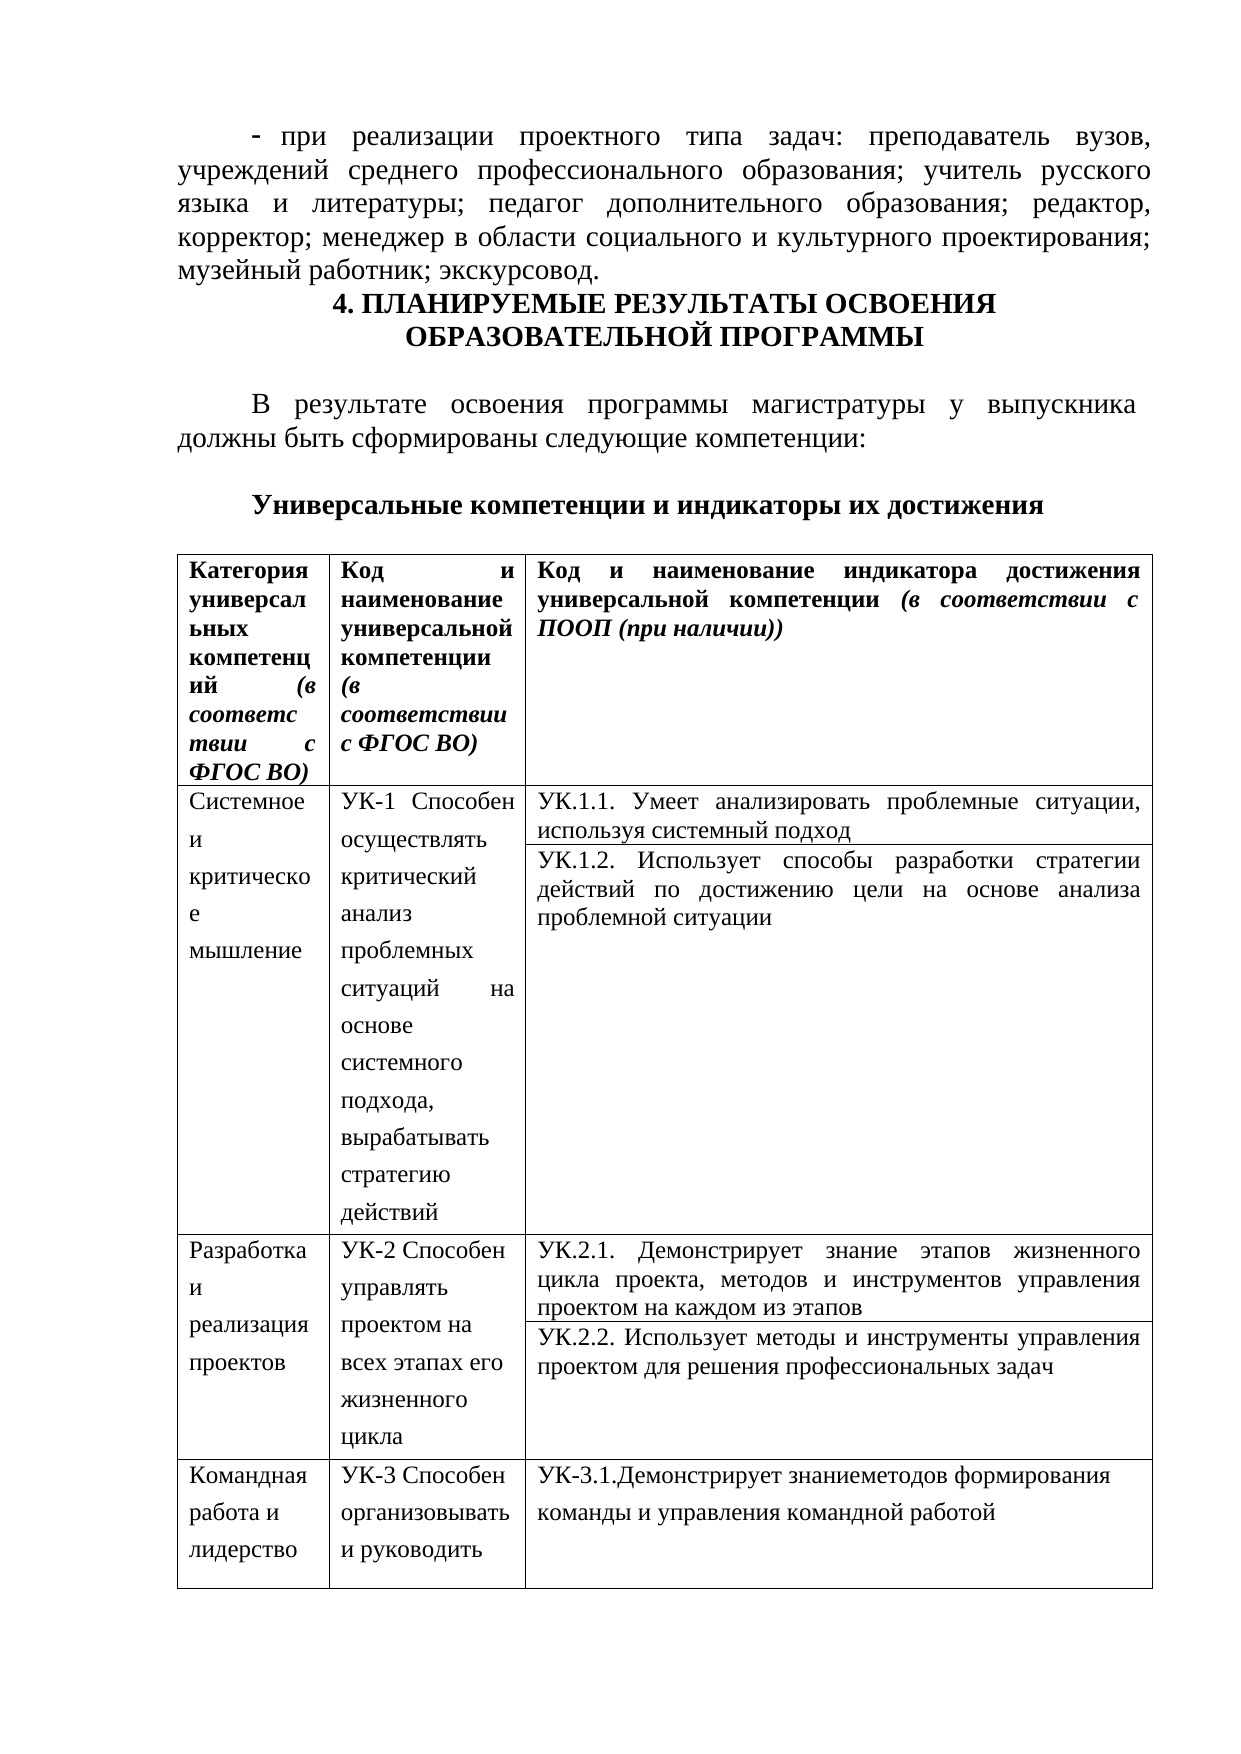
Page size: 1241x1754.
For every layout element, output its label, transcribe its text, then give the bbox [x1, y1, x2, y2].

text Универсальные компетенции и индикаторы их достижения [177, 487, 1152, 521]
table_cell УК.1.2. Использует способы разработки стратегии действий по достижению цели на основе анализа проблемной ситуации [526, 845, 1152, 1234]
table_cell УК.2.2. Использует методы и инструменты управления проектом для решения профессиональных задач [526, 1322, 1152, 1459]
table_cell УК-1 Способен осуществлять критический анализ проблемных ситуаций на основе системного подхода, вырабатывать стратегию действий [330, 786, 525, 1234]
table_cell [178, 1460, 329, 1588]
table_cell УК-2 Способен управлять проектом на всех этапах его жизненного цикла [330, 1235, 525, 1459]
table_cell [330, 1460, 525, 1588]
table_cell Системное и критическое мышление [178, 786, 329, 1234]
table_header Категория универсальных компетенций (в соответствии с ФГОС ВО) [178, 555, 329, 785]
text В результате освоения программы магистратуры у выпускника должны быть сформированы следующие компетенции: [177, 387, 1137, 454]
text 4. ПЛАНИРУЕМЫЕ РЕЗУЛЬТАТЫ ОСВОЕНИЯ ОБРАЗОВАТЕЛЬНОЙ ПРОГРАММЫ [177, 286, 1152, 353]
table_header Код и наименование универсальной компетенции (в соответствии с ФГОС ВО) [330, 555, 525, 785]
table_cell УК-3.1.Демонстрирует знаниеметодов формирования команды и управления командной работой [526, 1460, 1152, 1588]
table_cell Разработка и реализация проектов [178, 1235, 329, 1459]
table_cell УК.2.1. Демонстрирует знание этапов жизненного цикла проекта, методов и инструментов управления проектом на каждом из этапов [526, 1235, 1152, 1321]
table_cell УК.1.1. Умеет анализировать проблемные ситуации, используя системный подход [526, 786, 1152, 844]
table_header Код и наименование индикатора достижения универсальной компетенции (в соответствии с ПООП (при наличии)) [526, 555, 1152, 785]
list при реализации проектного типа задач: преподаватель вузов, учреждений среднего профессионального образования; учитель русского языка и литературы; педагог дополнительного образования; редактор, корректор; менеджер в области социального и культурного проектирования; музейный работник; экскурсовод. [177, 118, 1152, 286]
